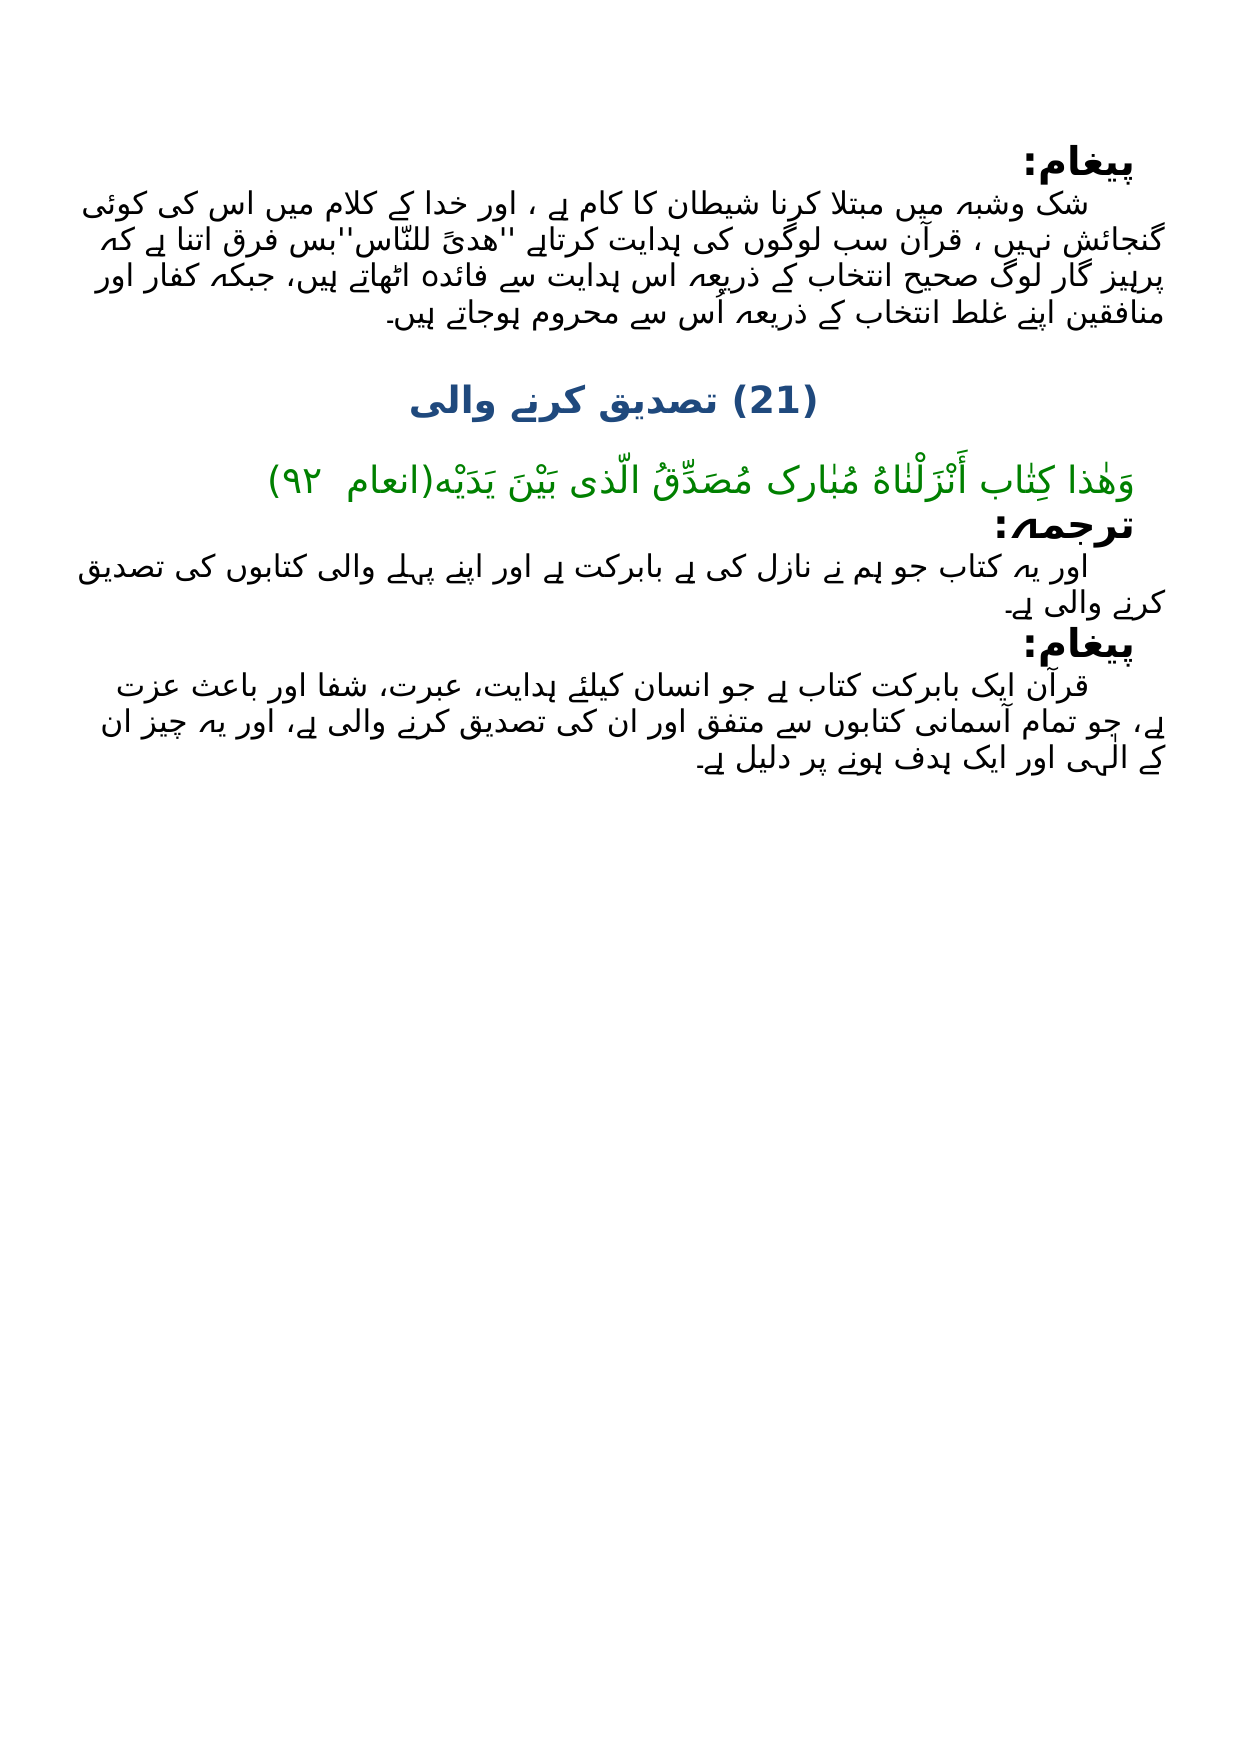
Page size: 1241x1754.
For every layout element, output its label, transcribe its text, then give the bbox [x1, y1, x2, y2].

text اور یہ کتاب جو ہم نے نازل کی ہے بابرکت ہے اور اپنے پہلے والی کتابوں کی تصدیق کرنے والی ہے۔ [75, 548, 1165, 621]
text ترجمہ: [75, 502, 1165, 548]
text شک وشبہ میں مبتلا کرنا شیطان کا کام ہے ، اور خدا کے کلام میں اس کی کوئی گنجائش نہیں ، قرآن سب لوگوں کی ہدایت کرتاہے ''ھدیً للنّاس''بس فرق اتنا ہے کہ پرہیز گار لوگ صحیح انتخاب کے ذریعہ اس ہدایت سے فائدہ اٹھاتے ہیں، جبکہ کفار اور منافقین اپنے غلط انتخاب کے ذریعہ اُس سے محروم ہوجاتے ہیں۔ [75, 185, 1165, 331]
subtitle (21) تصدیق کرنے والی [75, 379, 1165, 423]
text پیغام: [75, 139, 1165, 185]
text قرآن ایک بابرکت کتاب ہے جو انسان کیلئے ہدایت، عبرت، شفا اور باعث عزت ہے، جو تمام آسمانی کتابوں سے متفق اور ان کی تصدیق کرنے والی ہے، اور یہ چیز ان کے الٰہی اور ایک ہدف ہونے پر دلیل ہے۔ [75, 667, 1165, 776]
text پیغام: [75, 621, 1165, 667]
text وَهٰذا کِتٰاب أَنْزَلْنٰاهُ مُبٰارک مُصَدِّقُ الّذی بَیْنَ یَدَیْه(انعام ٩٢) [75, 458, 1165, 502]
